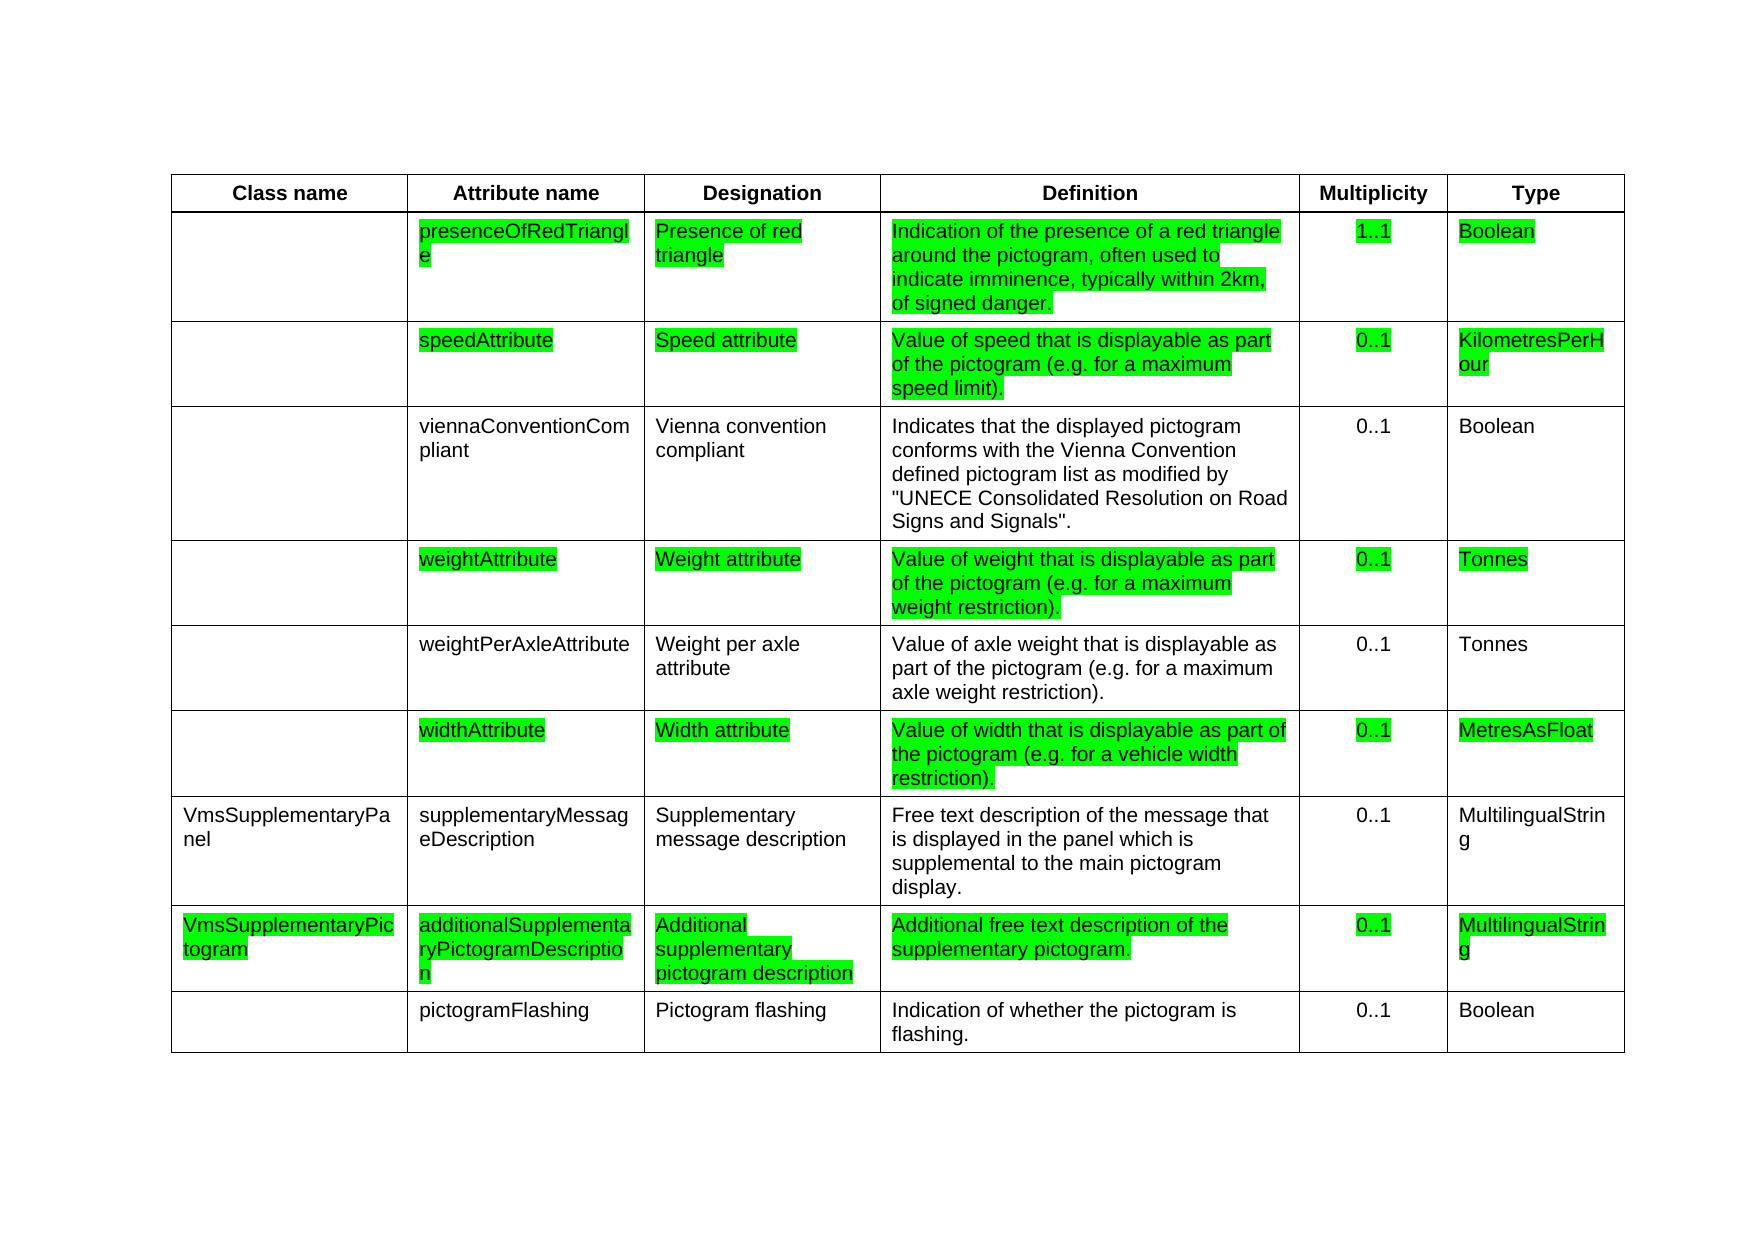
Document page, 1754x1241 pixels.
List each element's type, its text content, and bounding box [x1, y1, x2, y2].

table_cell Width attribute [645, 711, 880, 796]
table_cell VmsSupplementaryPanel [172, 797, 407, 905]
table_cell 0..1 [1300, 541, 1447, 625]
table_cell Tonnes [1448, 626, 1624, 710]
table_cell KilometresPerHour [1448, 322, 1624, 406]
table_cell Value of speed that is displayable as part of the pictogram (e.g. for a maximum speed limit). [881, 322, 1299, 406]
table_cell presenceOfRedTriangle [408, 213, 644, 321]
table_cell MultilingualString [1448, 797, 1624, 905]
table_cell Pictogram flashing [645, 992, 880, 1052]
table_cell Value of width that is displayable as part of the pictogram (e.g. for a vehicle width restriction). [881, 711, 1299, 796]
table_cell Additional supplementary pictogram description [645, 906, 880, 991]
table_cell 0..1 [1300, 992, 1447, 1052]
table_cell [172, 541, 407, 625]
table_cell Boolean [1448, 213, 1624, 321]
table_cell additionalSupplementaryPictogramDescription [408, 906, 644, 991]
table_cell 0..1 [1300, 906, 1447, 991]
table_cell pictogramFlashing [408, 992, 644, 1052]
table_cell 1..1 [1300, 213, 1447, 321]
table_cell [172, 407, 407, 539]
table_cell 0..1 [1300, 711, 1447, 796]
table_cell widthAttribute [408, 711, 644, 796]
table_header Designation [645, 175, 880, 211]
table_cell Speed attribute [645, 322, 880, 406]
table_cell Free text description of the message that is displayed in the panel which is supplemental to the main pictogram display. [881, 797, 1299, 905]
table_header Type [1448, 175, 1624, 211]
table_cell Vienna convention compliant [645, 407, 880, 539]
table_header Class name [172, 175, 407, 211]
table_cell Indication of the presence of a red triangle around the pictogram, often used to indicate imminence, typically within 2km, of signed danger. [881, 213, 1299, 321]
table_cell viennaConventionCompliant [408, 407, 644, 539]
table_cell Tonnes [1448, 541, 1624, 625]
table_cell Weight per axle attribute [645, 626, 880, 710]
table_cell MultilingualString [1448, 906, 1624, 991]
table_header Definition [881, 175, 1299, 211]
table_header Attribute name [408, 175, 644, 211]
table_cell 0..1 [1300, 797, 1447, 905]
table_cell weightAttribute [408, 541, 644, 625]
table_cell Value of axle weight that is displayable as part of the pictogram (e.g. for a maximum axle weight restriction). [881, 626, 1299, 710]
table_cell 0..1 [1300, 407, 1447, 539]
table_cell Boolean [1448, 407, 1624, 539]
table_cell 0..1 [1300, 322, 1447, 406]
table_cell supplementaryMessageDescription [408, 797, 644, 905]
table_cell Weight attribute [645, 541, 880, 625]
table_cell VmsSupplementaryPictogram [172, 906, 407, 991]
table_header Multiplicity [1300, 175, 1447, 211]
table_cell Indication of whether the pictogram is flashing. [881, 992, 1299, 1052]
table_cell Additional free text description of the supplementary pictogram. [881, 906, 1299, 991]
table_cell Indicates that the displayed pictogram conforms with the Vienna Convention defined pictogram list as modified by "UNECE Consolidated Resolution on Road Signs and Signals". [881, 407, 1299, 539]
table_cell Boolean [1448, 992, 1624, 1052]
table_cell Presence of red triangle [645, 213, 880, 321]
table_cell [172, 322, 407, 406]
table_cell weightPerAxleAttribute [408, 626, 644, 710]
table_cell speedAttribute [408, 322, 644, 406]
table_cell 0..1 [1300, 626, 1447, 710]
table_cell [172, 626, 407, 710]
table_cell [172, 992, 407, 1052]
table_cell [172, 213, 407, 321]
table_cell [172, 711, 407, 796]
table_cell Supplementary message description [645, 797, 880, 905]
table_cell MetresAsFloat [1448, 711, 1624, 796]
table_cell Value of weight that is displayable as part of the pictogram (e.g. for a maximum weight restriction). [881, 541, 1299, 625]
